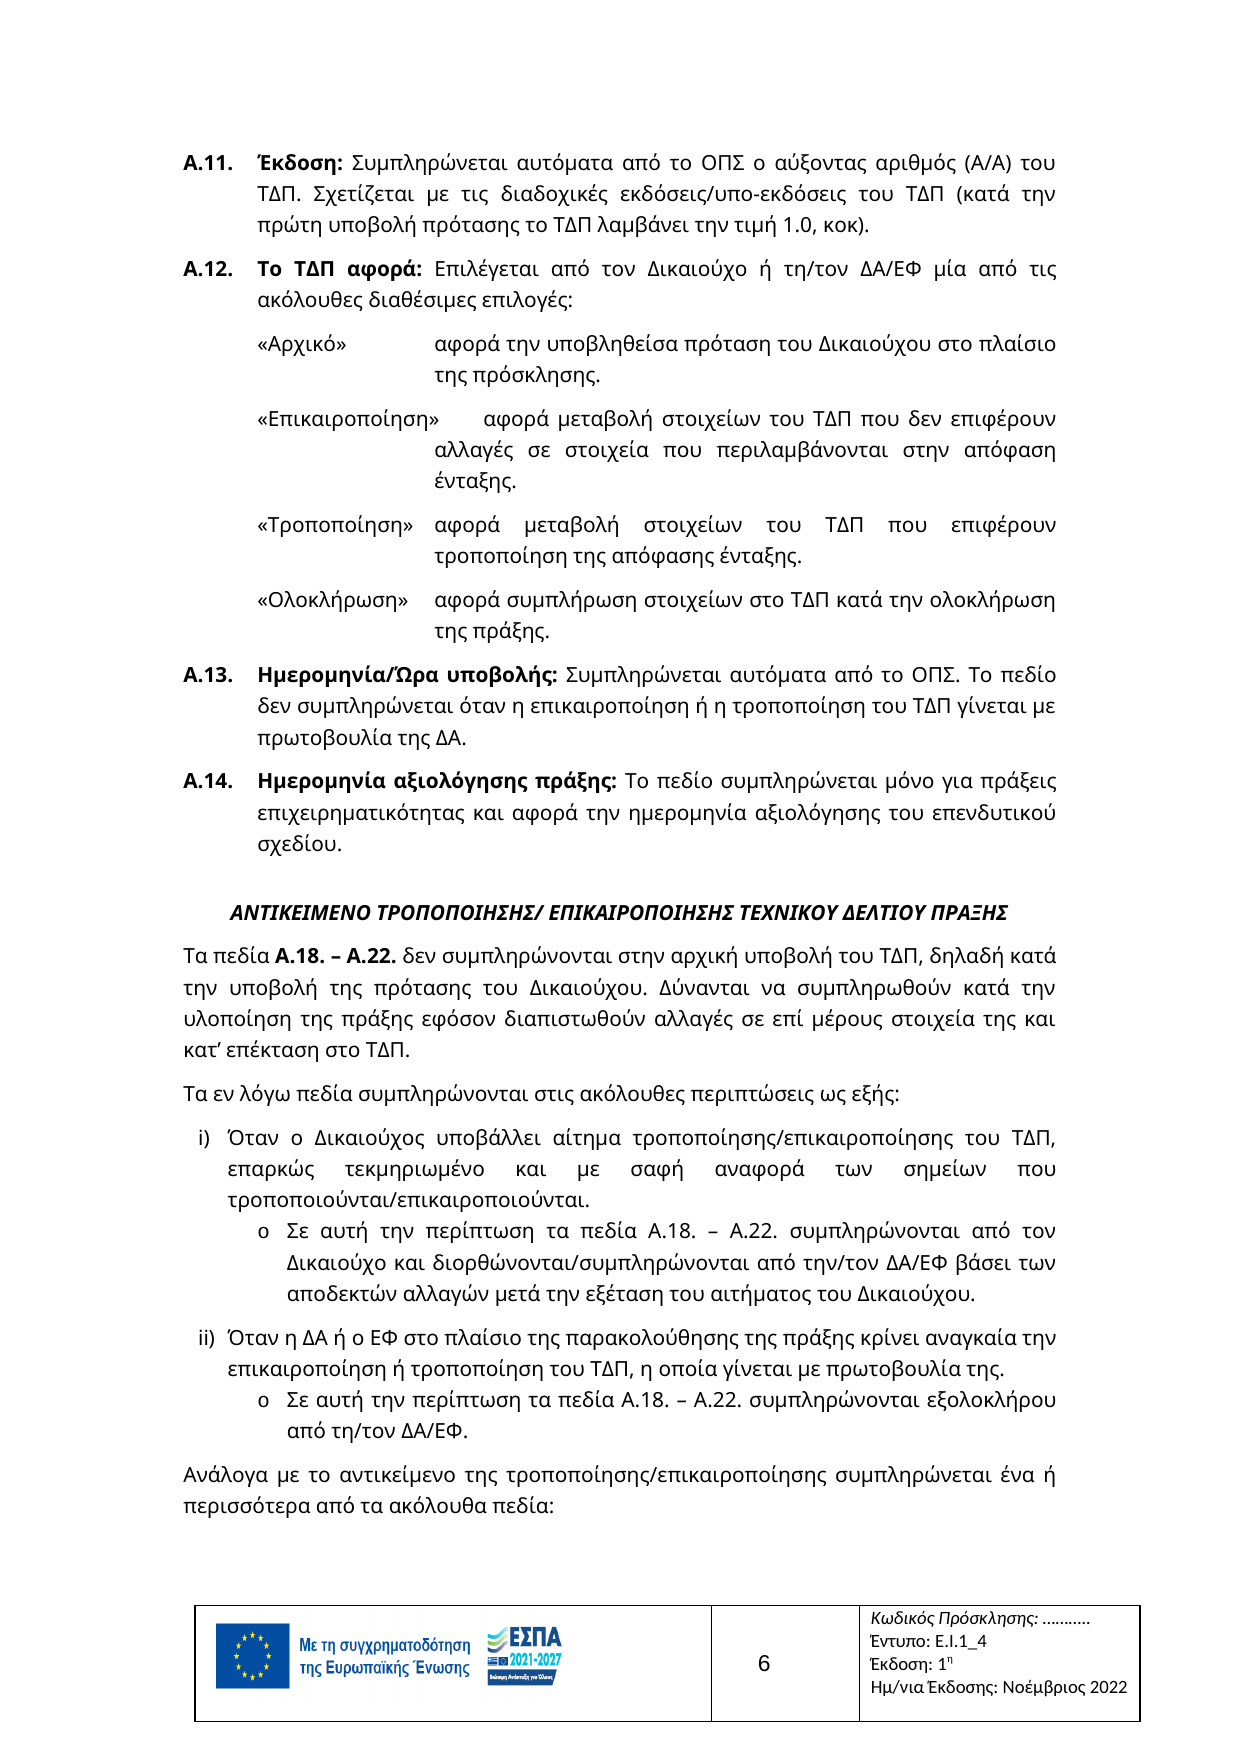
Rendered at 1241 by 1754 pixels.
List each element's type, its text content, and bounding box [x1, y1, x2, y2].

list Έκδοση: Συμπληρώνεται αυτόματα από το ΟΠΣ ο αύξοντας αριθμός (Α/Α) του ΤΔΠ. Σχετίζεται με τις διαδοχικές εκδόσεις/υπο-εκδόσεις του ΤΔΠ (κατά την πρώτη υποβολή πρότασης το ΤΔΠ λαμβάνει την τιμή 1.0, κοκ). [183, 148, 1057, 239]
list Ημερομηνία αξιολόγησης πράξης: Το πεδίο συμπληρώνεται μόνο για πράξεις επιχειρηματικότητας και αφορά την ημερομηνία αξιολόγησης του επενδυτικού σχεδίου. [183, 766, 1057, 857]
list Όταν η ΔΑ ή ο ΕΦ στο πλαίσιο της παρακολούθησης της πράξης κρίνει αναγκαία την επικαιροποίηση ή τροποποίηση του ΤΔΠ, η οποία γίνεται με πρωτοβουλία της. [198, 1323, 1057, 1382]
text «Τροποποίηση» αφορά μεταβολή στοιχείων του ΤΔΠ που επιφέρουν τροποποίηση της απόφασης ένταξης. [257, 510, 1057, 570]
list Το ΤΔΠ αφορά: Επιλέγεται από τον Δικαιούχο ή τη/τον ΔΑ/ΕΦ μία από τις ακόλουθες διαθέσιμες επιλογές: [183, 254, 1057, 314]
list Σε αυτή την περίπτωση τα πεδία Α.18. – Α.22. συμπληρώνονται εξολοκλήρου από τη/τον ΔΑ/ΕΦ. [257, 1385, 1057, 1445]
list Όταν ο Δικαιούχος υποβάλλει αίτημα τροποποίησης/επικαιροποίησης του ΤΔΠ, επαρκώς τεκμηριωμένο και με σαφή αναφορά των σημείων που τροποποιούνται/επικαιροποιούνται. [198, 1123, 1057, 1214]
subtitle ΑΝΤΙΚΕΙΜΕΝΟ ΤΡΟΠΟΠΟΙΗΣΗΣ/ ΕΠΙΚΑΙΡΟΠΟΙΗΣΗΣ ΤΕΧΝΙΚΟΥ ΔΕΛΤΙΟΥ ΠΡΑΞΗΣ [183, 898, 1057, 926]
list Ημερομηνία/Ώρα υποβολής: Συμπληρώνεται αυτόματα από το ΟΠΣ. Το πεδίο δεν συμπληρώνεται όταν η επικαιροποίηση ή η τροποποίηση του ΤΔΠ γίνεται με πρωτοβουλία της ΔΑ. [183, 660, 1057, 751]
list Σε αυτή την περίπτωση τα πεδία Α.18. – Α.22. συμπληρώνονται από τον Δικαιούχο και διορθώνονται/συμπληρώνονται από την/τον ΔΑ/ΕΦ βάσει των αποδεκτών αλλαγών μετά την εξέταση του αιτήματος του Δικαιούχου. [257, 1216, 1057, 1307]
picture [206, 1606, 569, 1706]
text Ανάλογα με το αντικείμενο της τροποποίησης/επικαιροποίησης συμπληρώνεται ένα ή περισσότερα από τα ακόλουθα πεδία: [183, 1460, 1057, 1520]
text «Ολοκλήρωση» αφορά συμπλήρωση στοιχείων στο ΤΔΠ κατά την ολοκλήρωση της πράξης. [257, 585, 1057, 645]
text «Αρχικό» αφορά την υποβληθείσα πρόταση του Δικαιούχου στο πλαίσιο της πρόσκλησης. [257, 329, 1057, 389]
text «Επικαιροποίηση» αφορά μεταβολή στοιχείων του ΤΔΠ που δεν επιφέρουν αλλαγές σε στοιχεία που περιλαμβάνονται στην απόφαση ένταξης. [257, 404, 1057, 495]
text Τα πεδία Α.18. – Α.22. δεν συμπληρώνονται στην αρχική υποβολή του ΤΔΠ, δηλαδή κατά την υποβολή της πρότασης του Δικαιούχου. Δύνανται να συμπληρωθούν κατά την υλοποίηση της πράξης εφόσον διαπιστωθούν αλλαγές σε επί μέρους στοιχεία της και κατ’ επέκταση στο ΤΔΠ. [183, 941, 1057, 1064]
text Τα εν λόγω πεδία συμπληρώνονται στις ακόλουθες περιπτώσεις ως εξής: [183, 1079, 1057, 1107]
